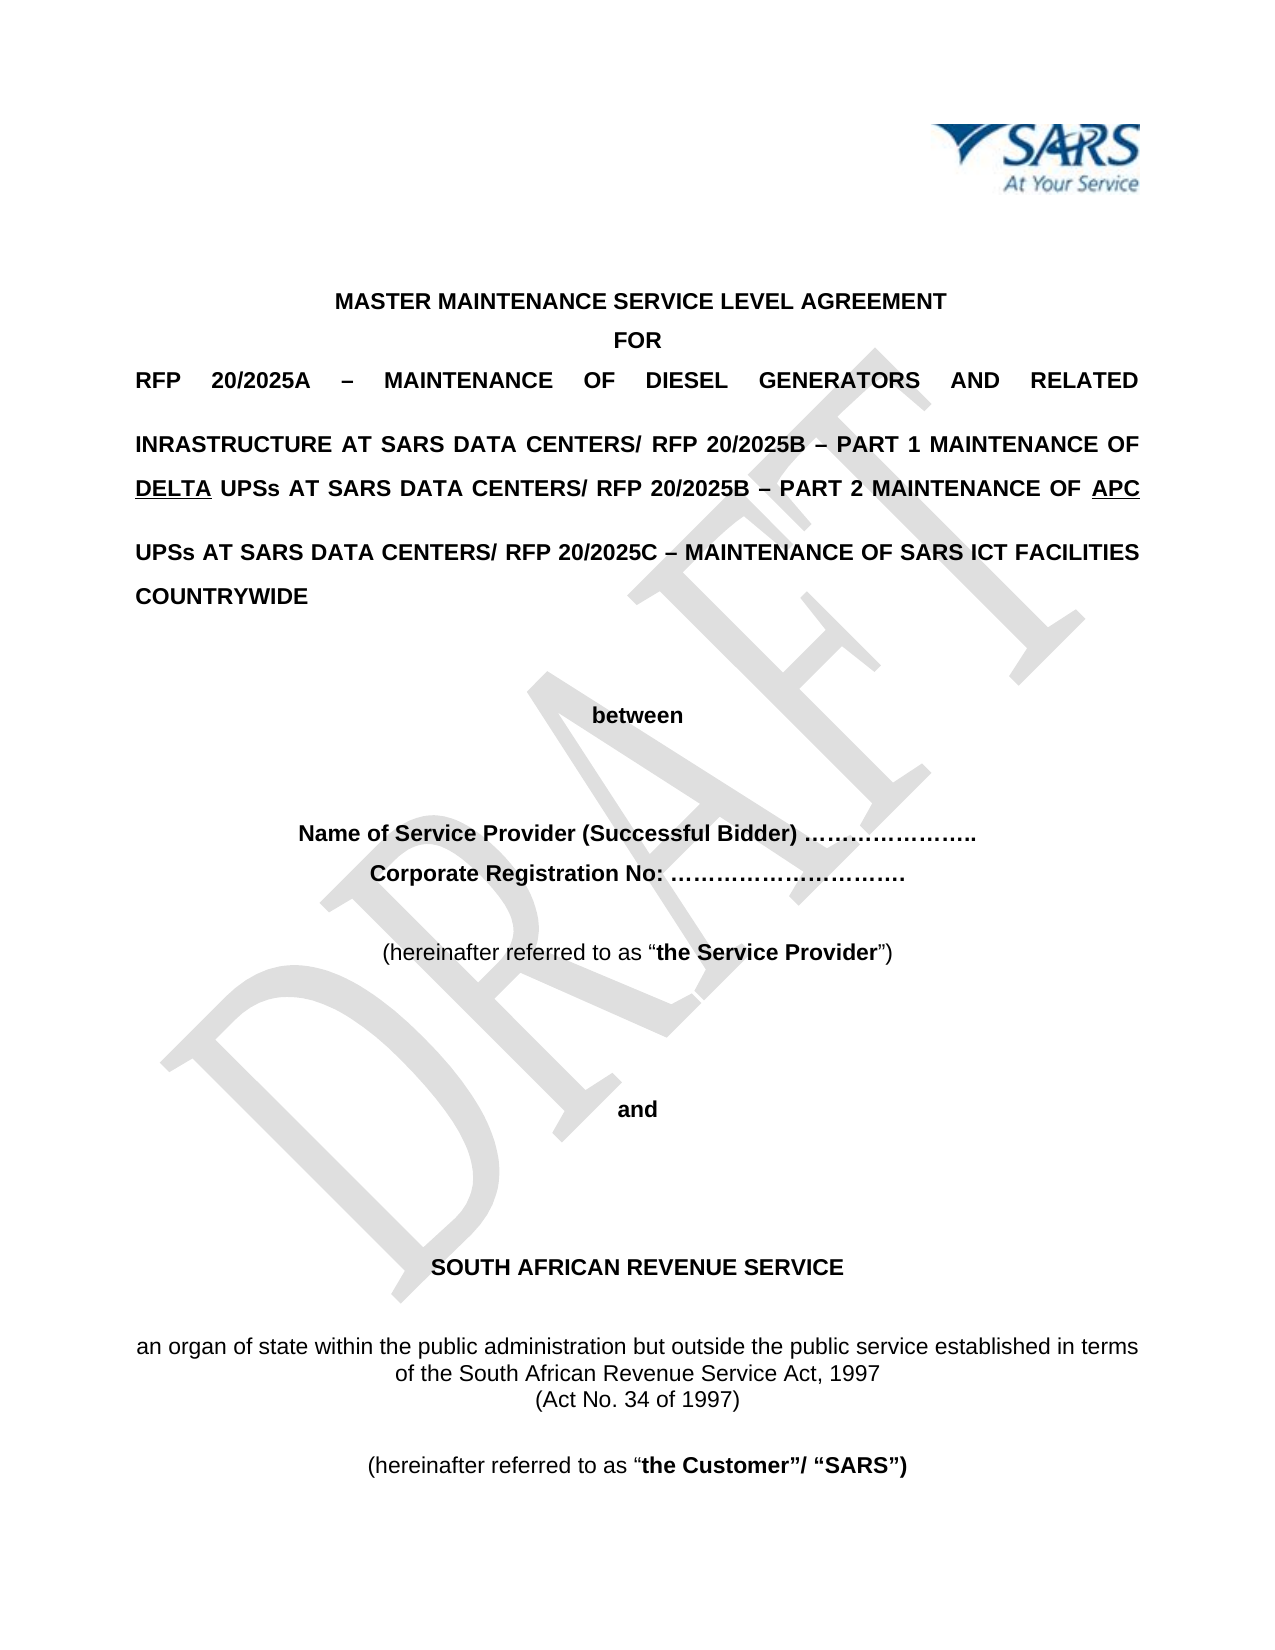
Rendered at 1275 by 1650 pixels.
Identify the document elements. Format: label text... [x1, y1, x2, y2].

text (hereinafter referred to as “the Service Provider”) [135, 938, 1140, 965]
text and [135, 1096, 1140, 1123]
text Corporate Registration No: …………………………. [135, 859, 1140, 886]
text FOR [135, 327, 1140, 353]
text SOUTH AFRICAN REVENUE SERVICE [135, 1254, 1140, 1281]
text MASTER MAINTENANCE SERVICE LEVEL AGREEMENT [135, 288, 1140, 314]
text an organ of state within the public administration but outside the public service established in terms of the South African Revenue Service Act, 1997 [135, 1333, 1140, 1386]
text Name of Service Provider (Successful Bidder) ………………….. [135, 820, 1140, 846]
text (Act No. 34 of 1997) [135, 1386, 1140, 1412]
text (hereinafter referred to as “the Customer”/ “SARS”) [135, 1452, 1140, 1478]
text RFP 20/2025A – MAINTENANCE OF DIESEL GENERATORS AND RELATED INRASTRUCTURE AT SARS DATA CENTERS/ RFP 20/2025B – PART 1 MAINTENANCE OF DELTA UPSs AT SARS DATA CENTERS/ RFP 20/2025B – PART 2 MAINTENANCE OF APC UPSs AT SARS DATA CENTERS/ RFP 20/2025C – MAINTENANCE OF SARS ICT FACILITIES COUNTRYWIDE [135, 367, 1140, 609]
picture [930, 124, 1140, 195]
text between [135, 702, 1140, 728]
